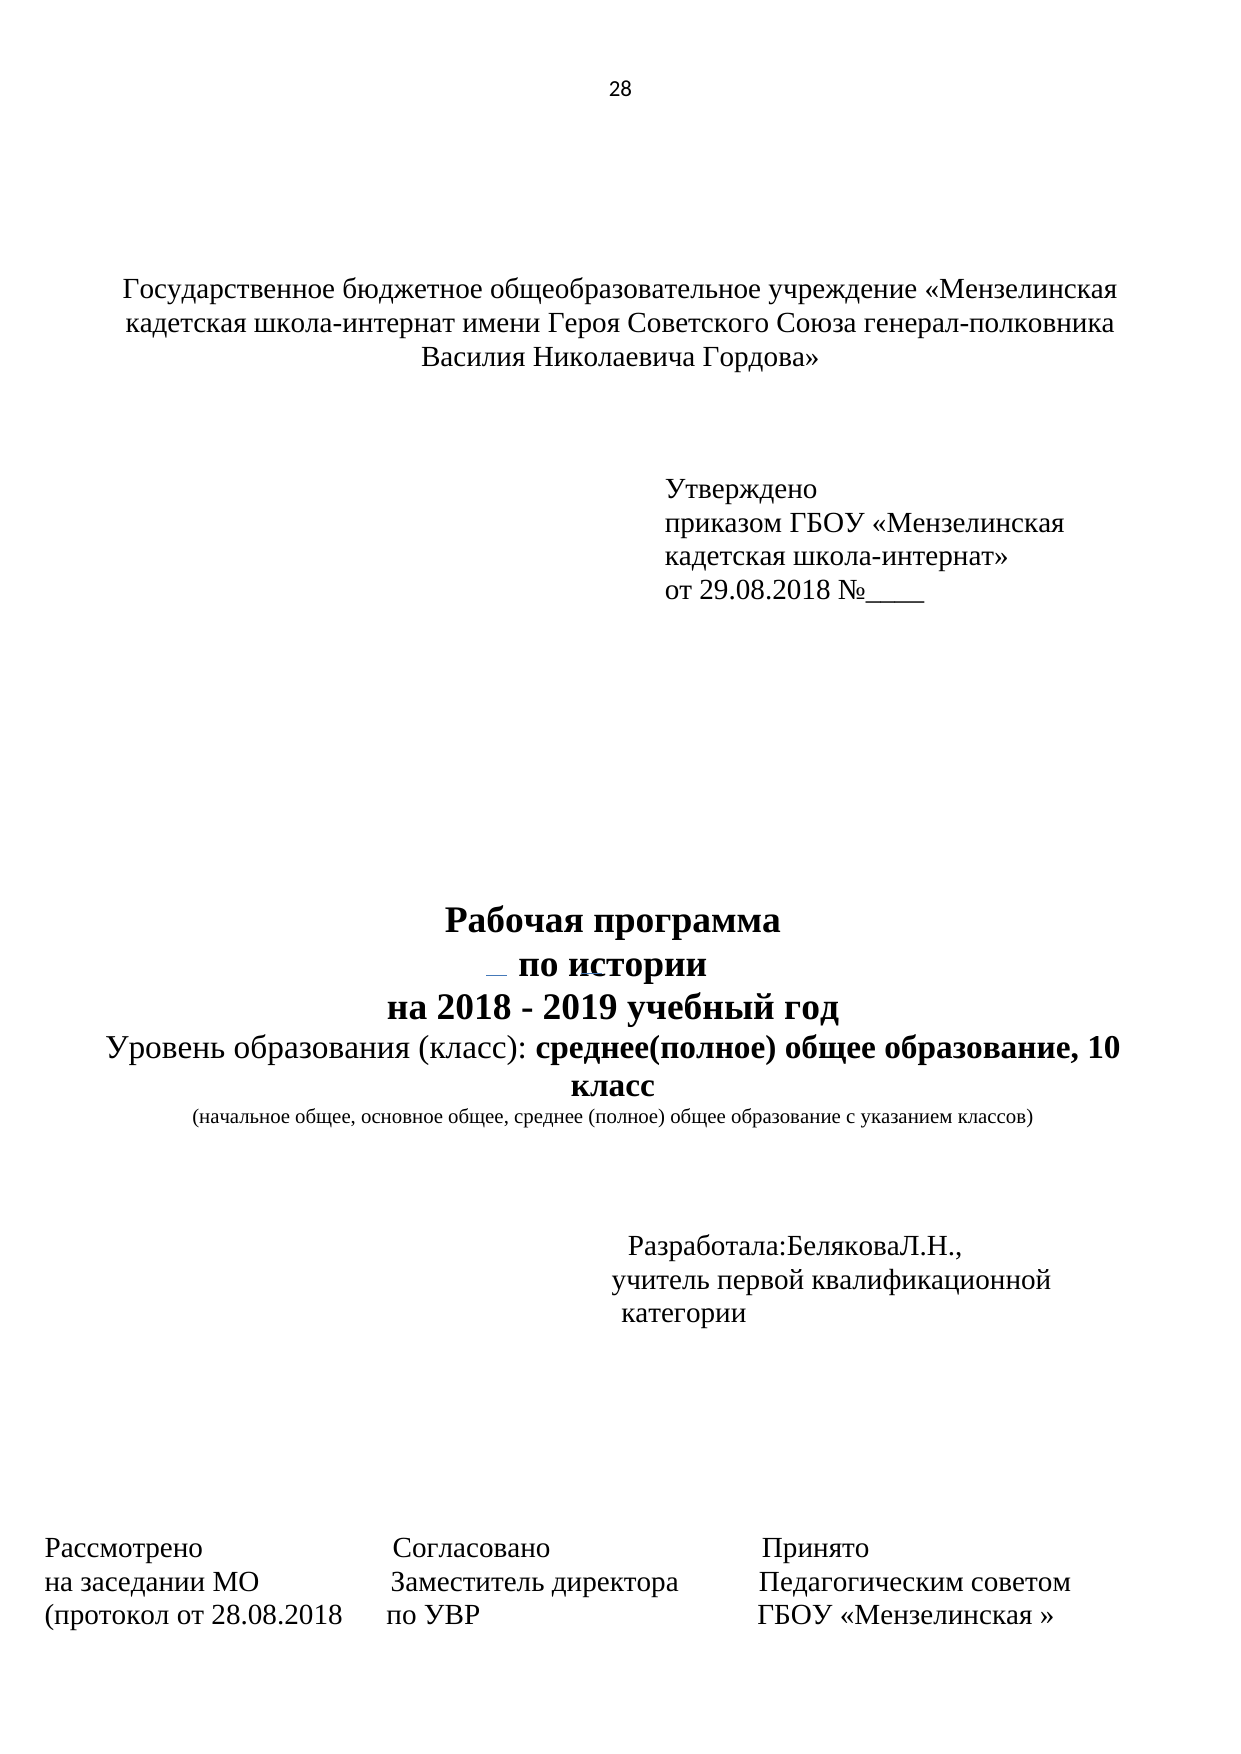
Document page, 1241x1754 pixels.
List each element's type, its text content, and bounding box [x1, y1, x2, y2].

text Рабочая программа [103, 898, 1122, 941]
text Государственное бюджетное общеобразовательное учреждение «Мензелинская кадетская школа-интернат имени Героя Советского Союза генерал-полковника Василия Николаевича Гордова» [118, 244, 1122, 372]
text Уровень образования (класс): среднее(полное) общее образование, 10 класс [103, 1027, 1122, 1104]
text Разработала:БеляковаЛ.Н., [103, 1228, 1122, 1262]
text (протокол от 28.08.2018 по УВР ГБОУ «Мензелинская » [44, 1597, 1122, 1631]
text Утверждено приказом ГБОУ «Мензелинская кадетская школа-интернат» [664, 443, 1122, 572]
text от 29.08.2018 №____ [664, 572, 1122, 606]
text учитель первой квалификационной [103, 1262, 1122, 1296]
text на заседании МО Заместитель директора Педагогическим советом [44, 1564, 1122, 1597]
text на 2018 - 2019 учебный год [103, 984, 1122, 1027]
text Рассмотрено Согласовано Принято [44, 1530, 1122, 1564]
text (начальное общее, основное общее, среднее (полное) общее образование с указанием классов) [103, 1104, 1122, 1128]
text категории [103, 1296, 1122, 1329]
text по истории [103, 941, 1122, 984]
